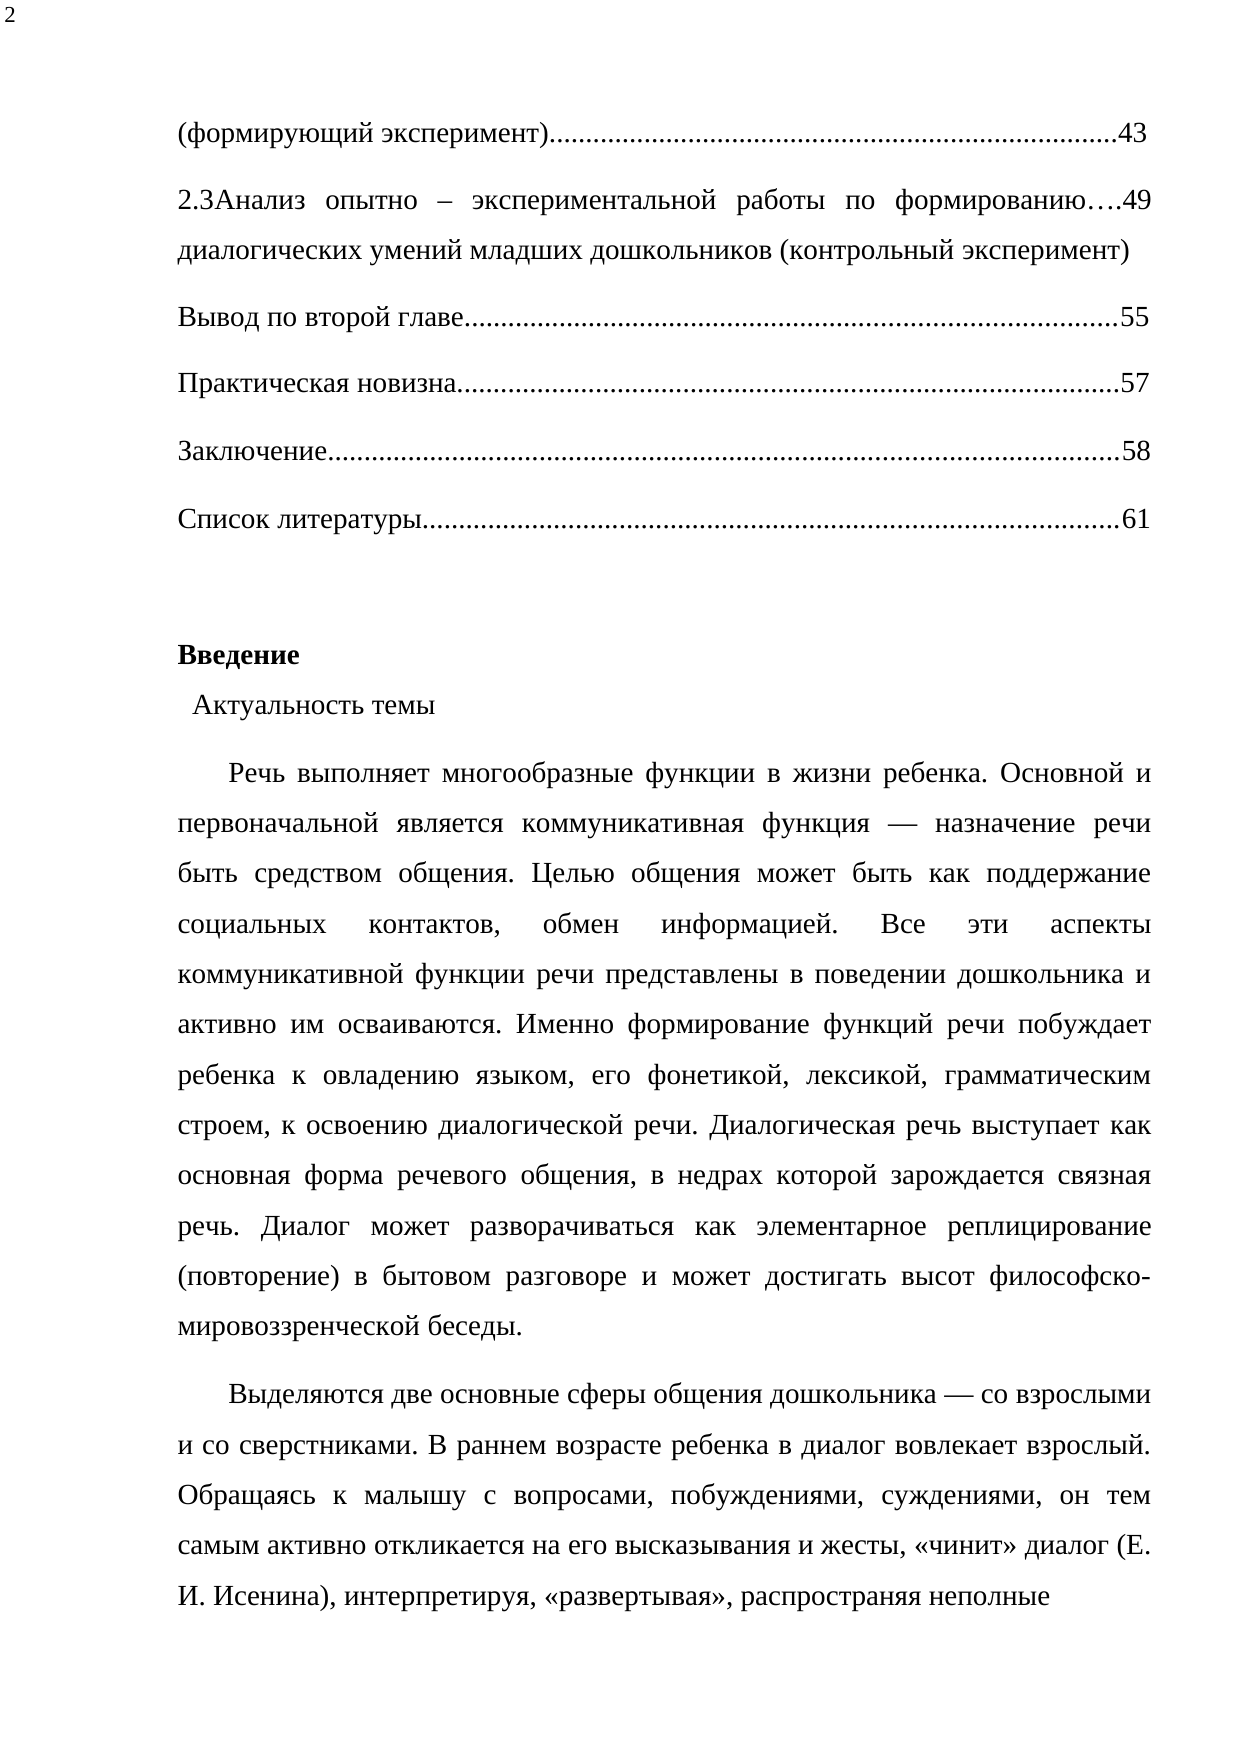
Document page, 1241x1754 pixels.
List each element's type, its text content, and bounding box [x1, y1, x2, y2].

text Вывод по второй главе 55 [177, 299, 1176, 332]
text Актуальность темы [192, 687, 1176, 721]
text Речь выполняет многообразные функции в жизни ребенка. Основной и первоначальной является коммуникативная функция — назначение речи быть средством общения. Целью общения может быть как поддержание социальных контактов, обмен информацией. Все эти аспекты коммуникативной функции речи представлены в поведении дошкольника и активно им осваиваются. Именно формирование функций речи побуждает ребенка к овладению языком, его фонетикой, лексикой, грамматическим строем, к освоению диалогической речи. Диалогическая речь выступает как основная форма речевого общения, в недрах которой зарождается связная речь. Диалог может разворачиваться как элементарное реплицирование (повторение) в бытовом разговоре и может достигать высот философско- мировоззренческой беседы. [177, 755, 1152, 1342]
text Выделяются две основные сферы общения дошкольника — со взрослыми и со сверстниками. В раннем возрасте ребенка в диалог вовлекает взрослый. Обращаясь к малышу с вопросами, побуждениями, суждениями, он тем самым активно откликается на его высказывания и жесты, «чинит» диалог (Е. И. Исенина), интерпретируя, «развертывая», распространяя неполные [177, 1376, 1152, 1611]
text (формирующий эксперимент) 43 [177, 115, 1176, 149]
text Список литературы 61 [177, 501, 1176, 535]
list Анализ опытно – экспериментальной работы по формированию….49 диалогических умений младших дошкольников (контрольный эксперимент) [177, 182, 1152, 266]
text Практическая новизна 57 [177, 365, 1176, 399]
subtitle Введение [177, 637, 1176, 671]
text Заключение 58 [177, 433, 1176, 467]
